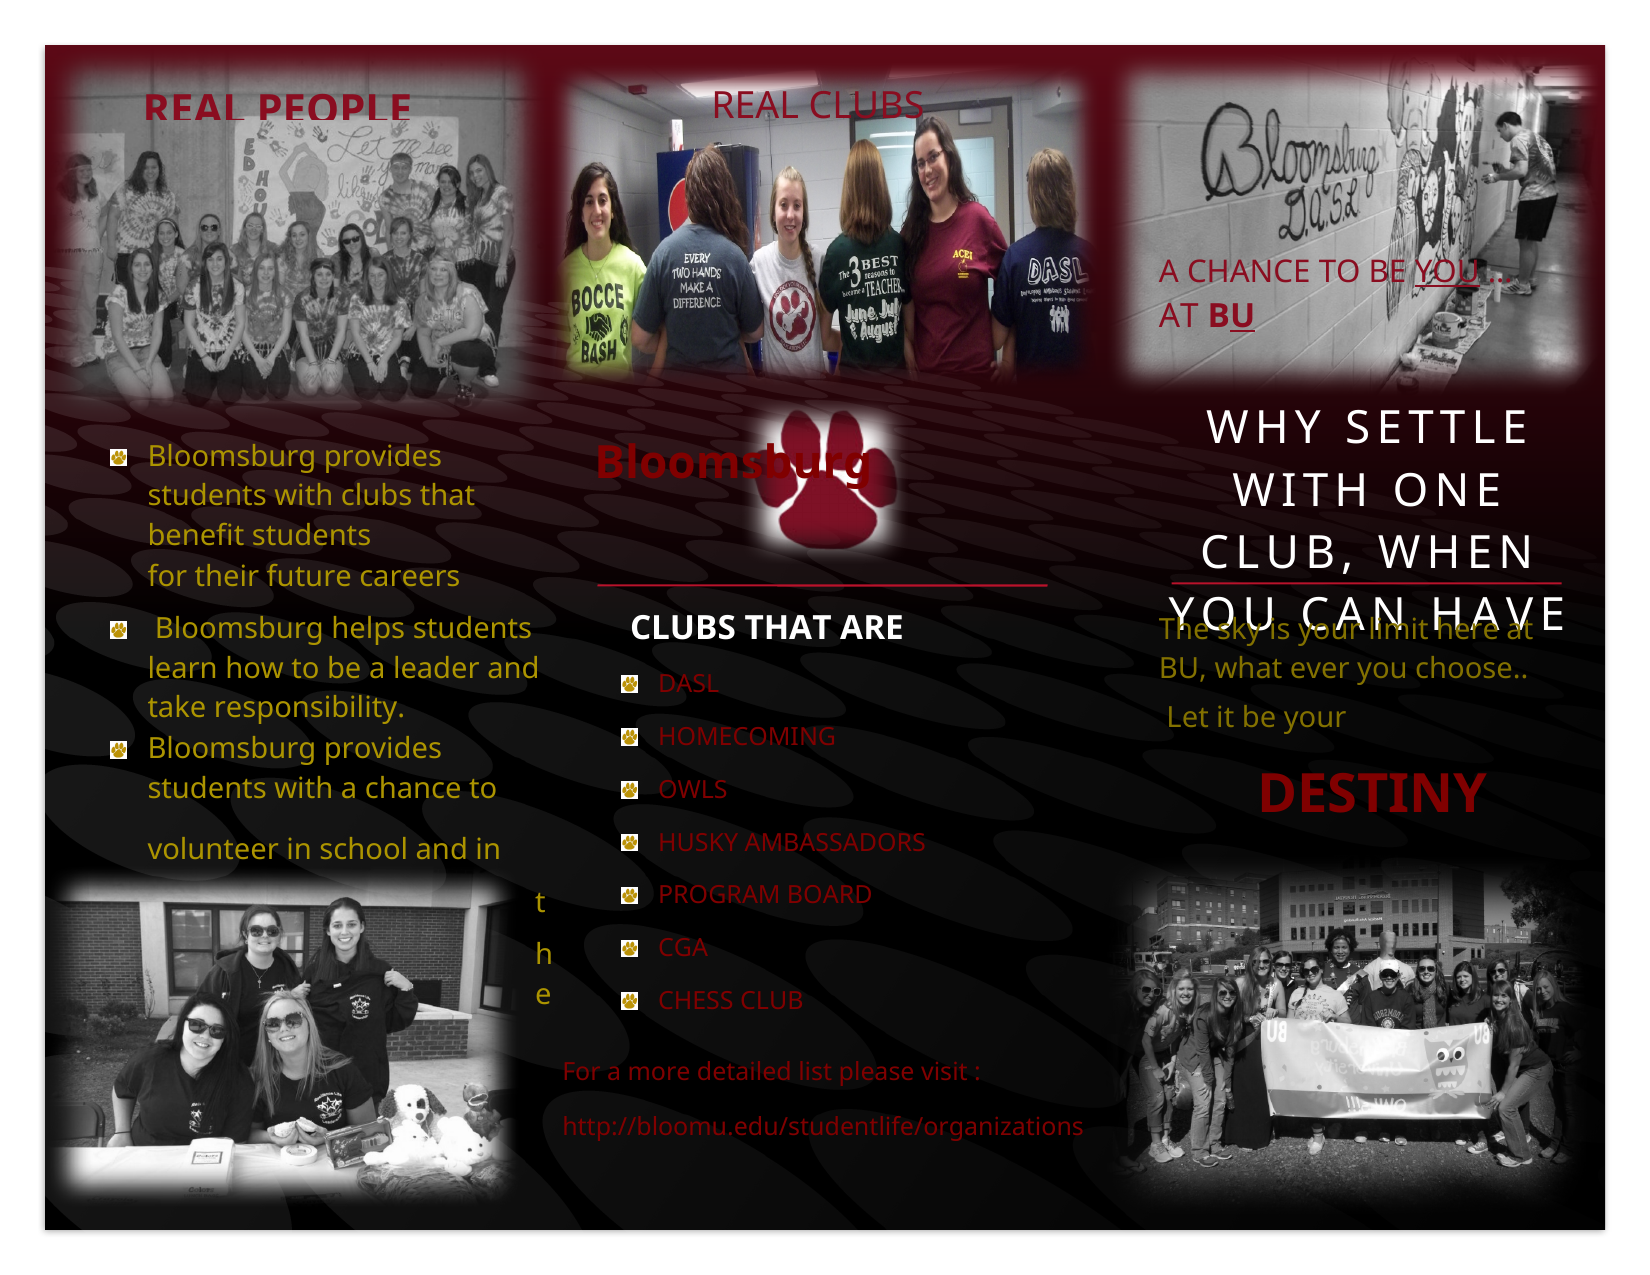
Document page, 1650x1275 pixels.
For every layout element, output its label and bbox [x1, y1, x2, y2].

picture [45, 45, 1606, 1233]
